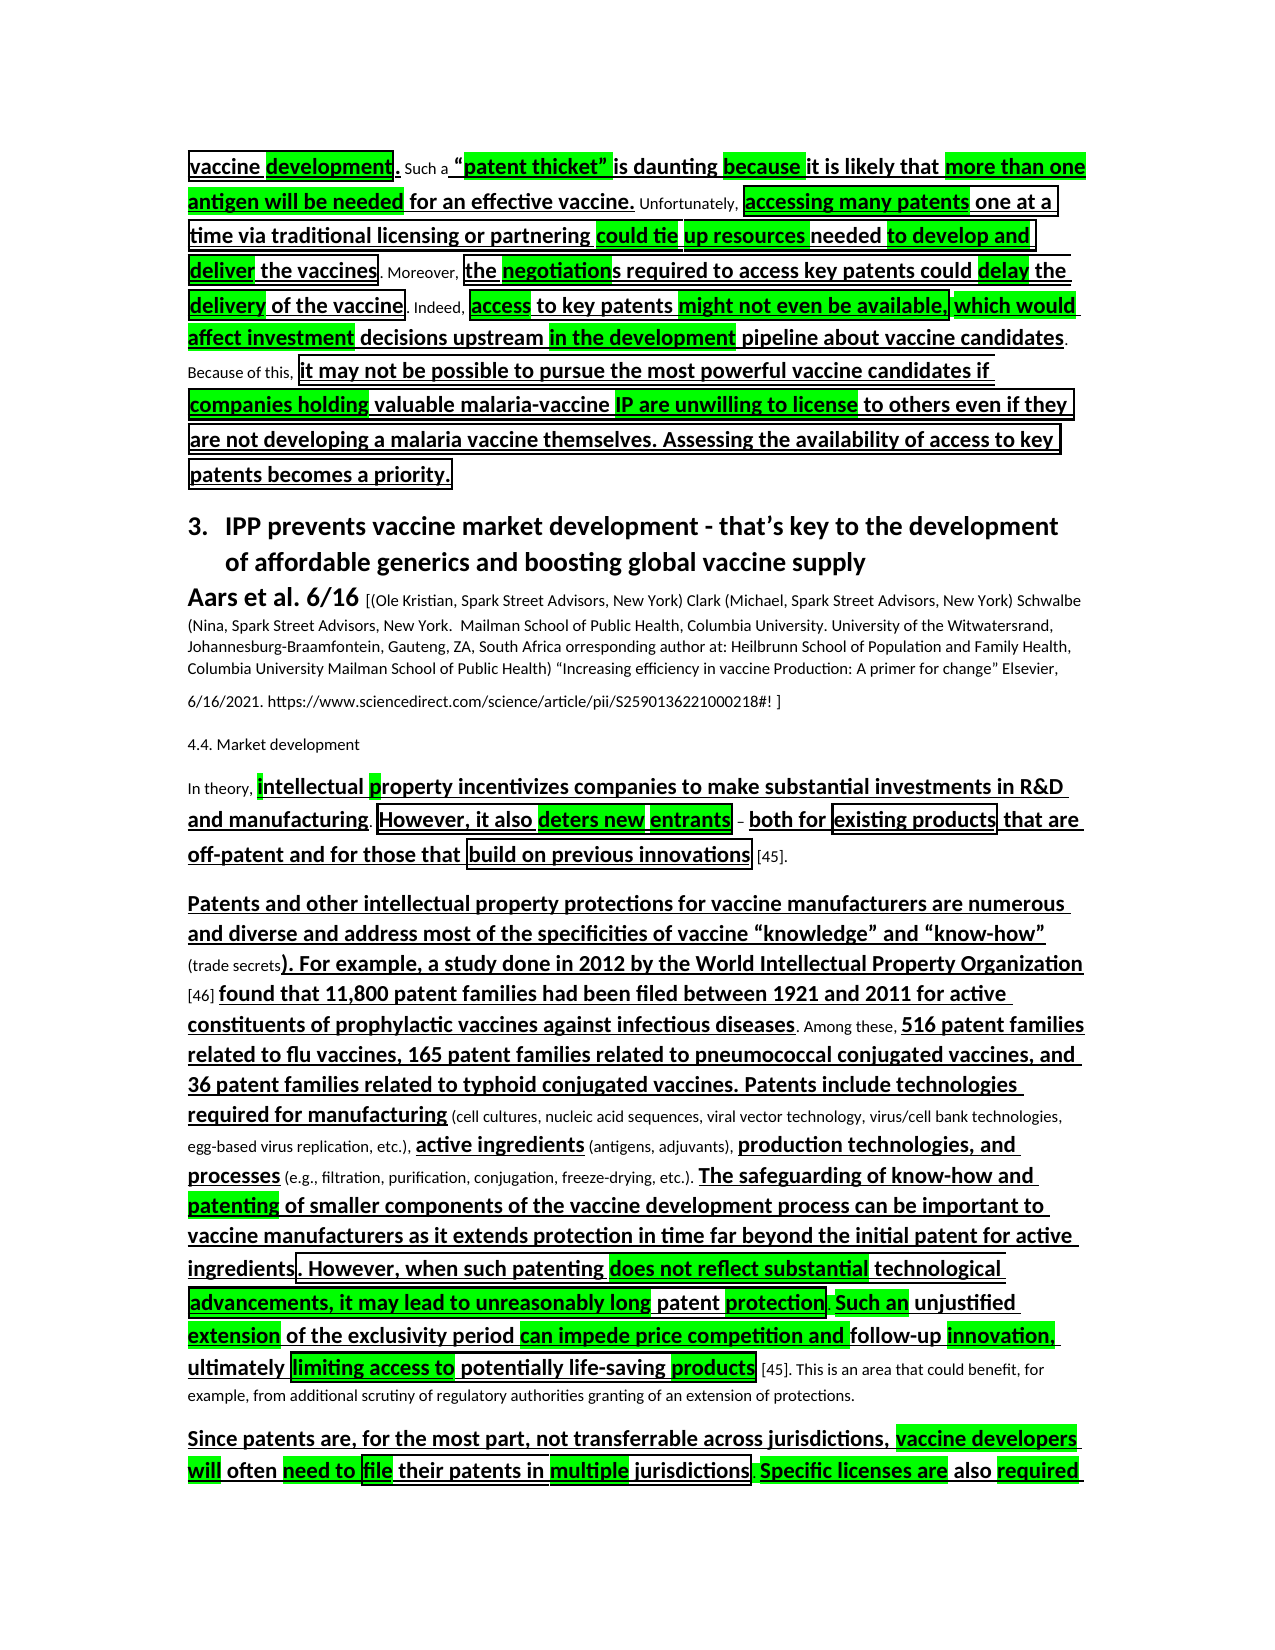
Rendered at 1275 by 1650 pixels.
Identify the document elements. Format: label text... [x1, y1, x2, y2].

text In theory, intellectual property incentivizes companies to make substantial investments in R&D and manufacturing. However, it also deters new entrants – both for existing products that are off-patent and for those that build on previous innovations [45]. [187, 772, 1087, 870]
text 4.4. Market development [187, 734, 1087, 754]
text Aars et al. 6/16 [(Ole Kristian, Spark Street Advisors, New York) Clark (Michael, Spark Street Advisors, New York) Schwalbe (Nina, Spark Street Advisors, New York. Mailman School of Public Health, Columbia University. University of the Witwatersrand, Johannesburg-Braamfontein, Gauteng, ZA, South Africa orresponding author at: Heilbrunn School of Population and Family Health, Columbia University Mailman School of Public Health) “Increasing efficiency in vaccine Production: A primer for change” Elsevier, 6/16/2021. https://www.sciencedirect.com/science/article/pii/S2590136221000218#! ] [187, 580, 1087, 714]
subtitle IPP prevents vaccine market development - that’s key to the development of affordable generics and boosting global vaccine supply [187, 509, 1087, 578]
text Patents and other intellectual property protections for vaccine manufacturers are numerous and diverse and address most of the specificities of vaccine “knowledge” and “know-how” (trade secrets). For example, a study done in 2012 by the World Intellectual Property Organization [46] found that 11,800 patent families had been filed between 1921 and 2011 for active constituents of prophylactic vaccines against infectious diseases. Among these, 516 patent families related to flu vaccines, 165 patent families related to pneumococcal conjugated vaccines, and 36 patent families related to typhoid conjugated vaccines. Patents include technologies required for manufacturing (cell cultures, nucleic acid sequences, viral vector technology, virus/cell bank technologies, egg-based virus replication, etc.), active ingredients (antigens, adjuvants), production technologies, and processes (e.g., filtration, purification, conjugation, freeze-drying, etc.). The safeguarding of know-how and patenting of smaller components of the vaccine development process can be important to vaccine manufacturers as it extends protection in time far beyond the initial patent for active ingredients. However, when such patenting does not reflect substantial technological advancements, it may lead to unreasonably long patent protection. Such an unjustified extension of the exclusivity period can impede price competition and follow-up innovation, ultimately limiting access to potentially life-saving products [45]. This is an area that could benefit, for example, from additional scrutiny of regulatory authorities granting of an extension of protections. [187, 889, 1087, 1405]
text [187, 1424, 1087, 1486]
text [187, 150, 1087, 490]
